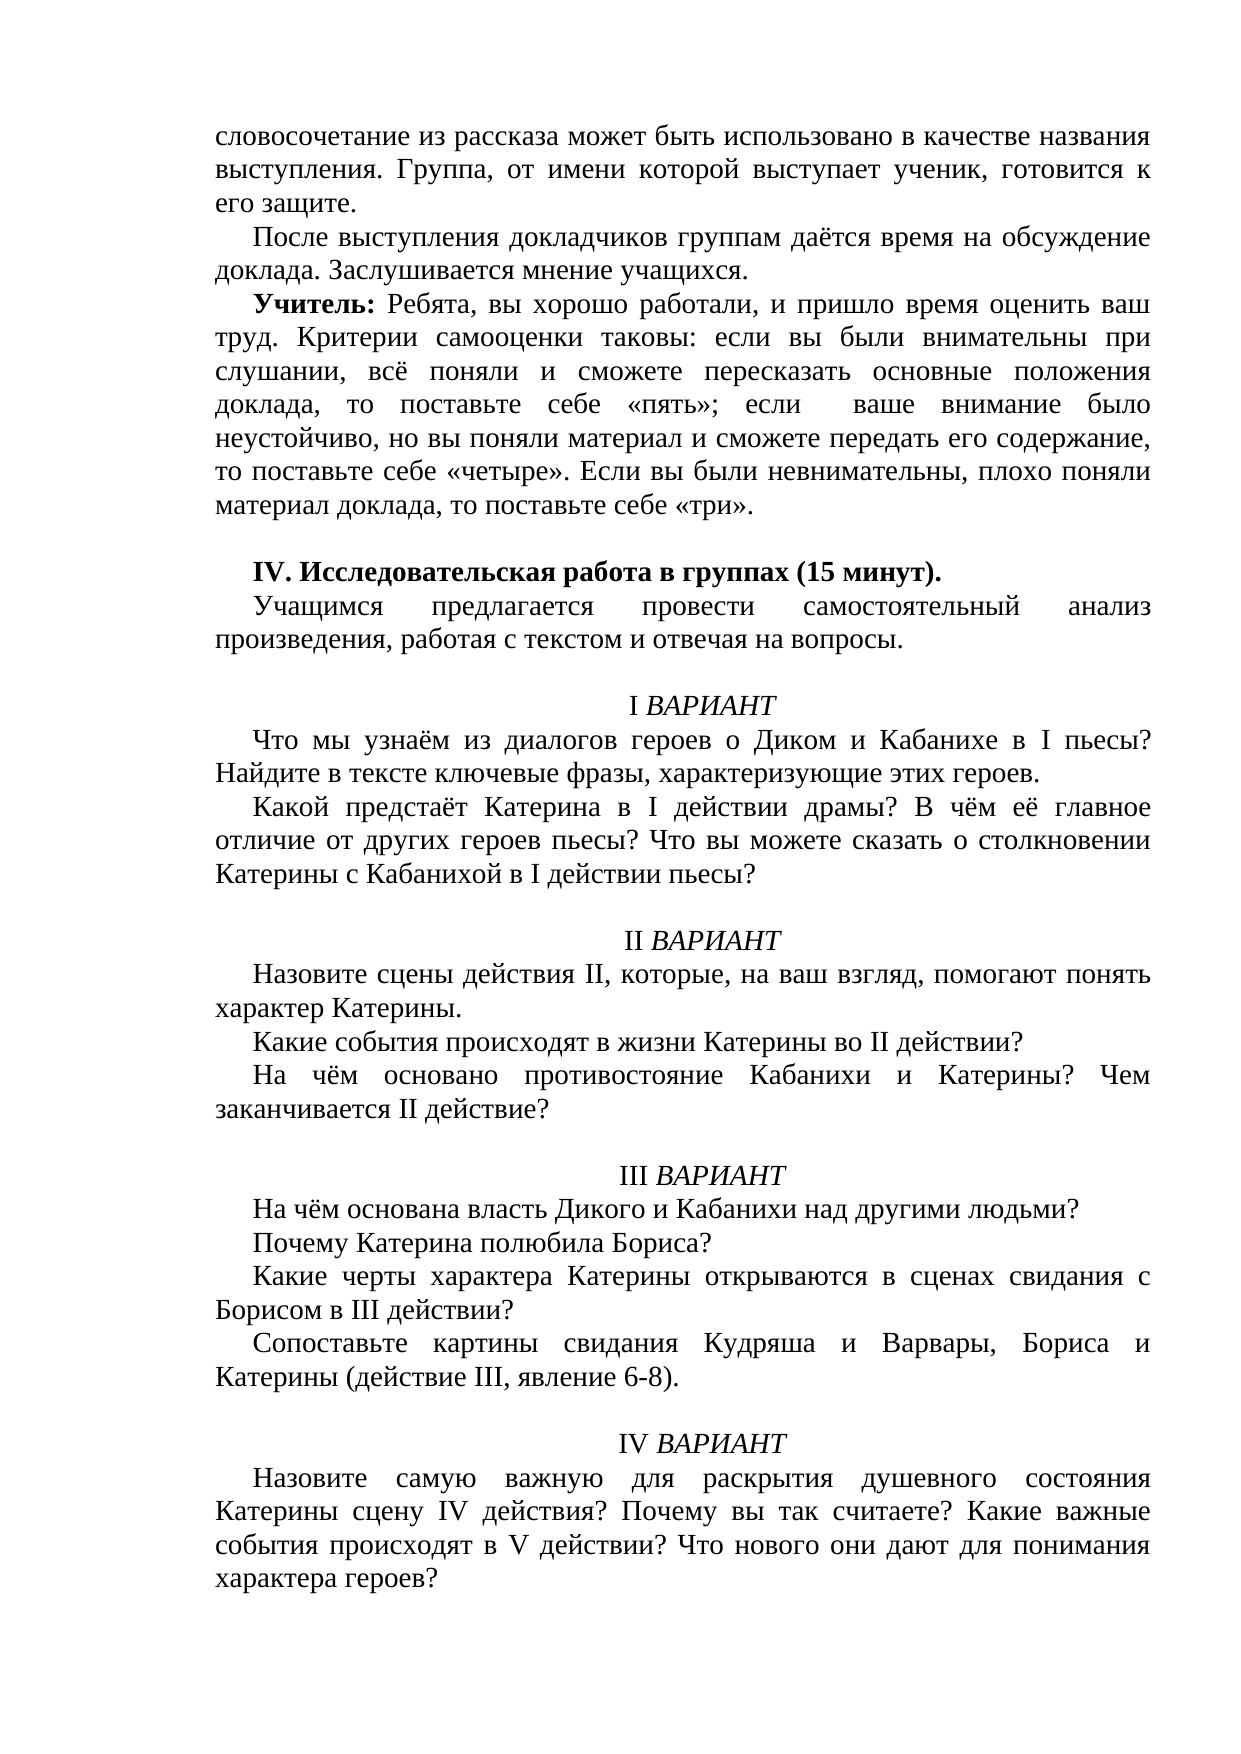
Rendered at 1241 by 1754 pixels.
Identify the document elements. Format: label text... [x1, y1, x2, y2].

text Какой предстаёт Катерина в I действии драмы? В чём её главное отличие от других героев пьесы? Что вы можете сказать о столкновении Катерины с Кабанихой в I действии пьесы? [215, 789, 1152, 889]
text Что мы узнаём из диалогов героев о Диком и Кабанихе в I пьесы? Найдите в тексте ключевые фразы, характеризующие этих героев. [215, 722, 1152, 789]
text Сопоставьте картины свидания Кудряша и Варвары, Бориса и Катерины (действие III, явление 6-8). [215, 1326, 1152, 1393]
text IV ВАРИАНТ [215, 1426, 1152, 1460]
text На чём основано противостояние Кабанихи и Катерины? Чем заканчивается II действие? [215, 1057, 1152, 1124]
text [215, 118, 1152, 219]
text Учащимся предлагается провести самостоятельный анализ произведения, работая с текстом и отвечая на вопросы. [215, 588, 1152, 655]
text II ВАРИАНТ [215, 923, 1152, 957]
text III ВАРИАНТ [215, 1158, 1152, 1191]
text IV. Исследовательская работа в группах (15 минут). [215, 554, 1152, 588]
text Учитель: Ребята, вы хорошо работали, и пришло время оценить ваш труд. Критерии самооценки таковы: если вы были внимательны при слушании, всё поняли и сможете пересказать основные положения доклада, то поставьте себе «пять»; если ваше внимание было неустойчиво, но вы поняли материал и сможете передать его содержание, то поставьте себе «четыре». Если вы были невнимательны, плохо поняли материал доклада, то поставьте себе «три». [215, 286, 1152, 521]
text После выступления докладчиков группам даётся время на обсуждение доклада. Заслушивается мнение учащихся. [215, 219, 1152, 286]
text Почему Катерина полюбила Бориса? [215, 1225, 1152, 1258]
text Какие события происходят в жизни Катерины во II действии? [215, 1024, 1152, 1057]
text Назовите сцены действия II, которые, на ваш взгляд, помогают понять характер Катерины. [215, 957, 1152, 1024]
text На чём основана власть Дикого и Кабанихи над другими людьми? [215, 1191, 1152, 1225]
text Какие черты характера Катерины открываются в сценах свидания с Борисом в III действии? [215, 1258, 1152, 1326]
text Назовите самую важную для раскрытия душевного состояния Катерины сцену IV действия? Почему вы так считаете? Какие важные события происходят в V действии? Что нового они дают для понимания характера героев? [215, 1460, 1152, 1594]
text I ВАРИАНТ [215, 688, 1152, 722]
